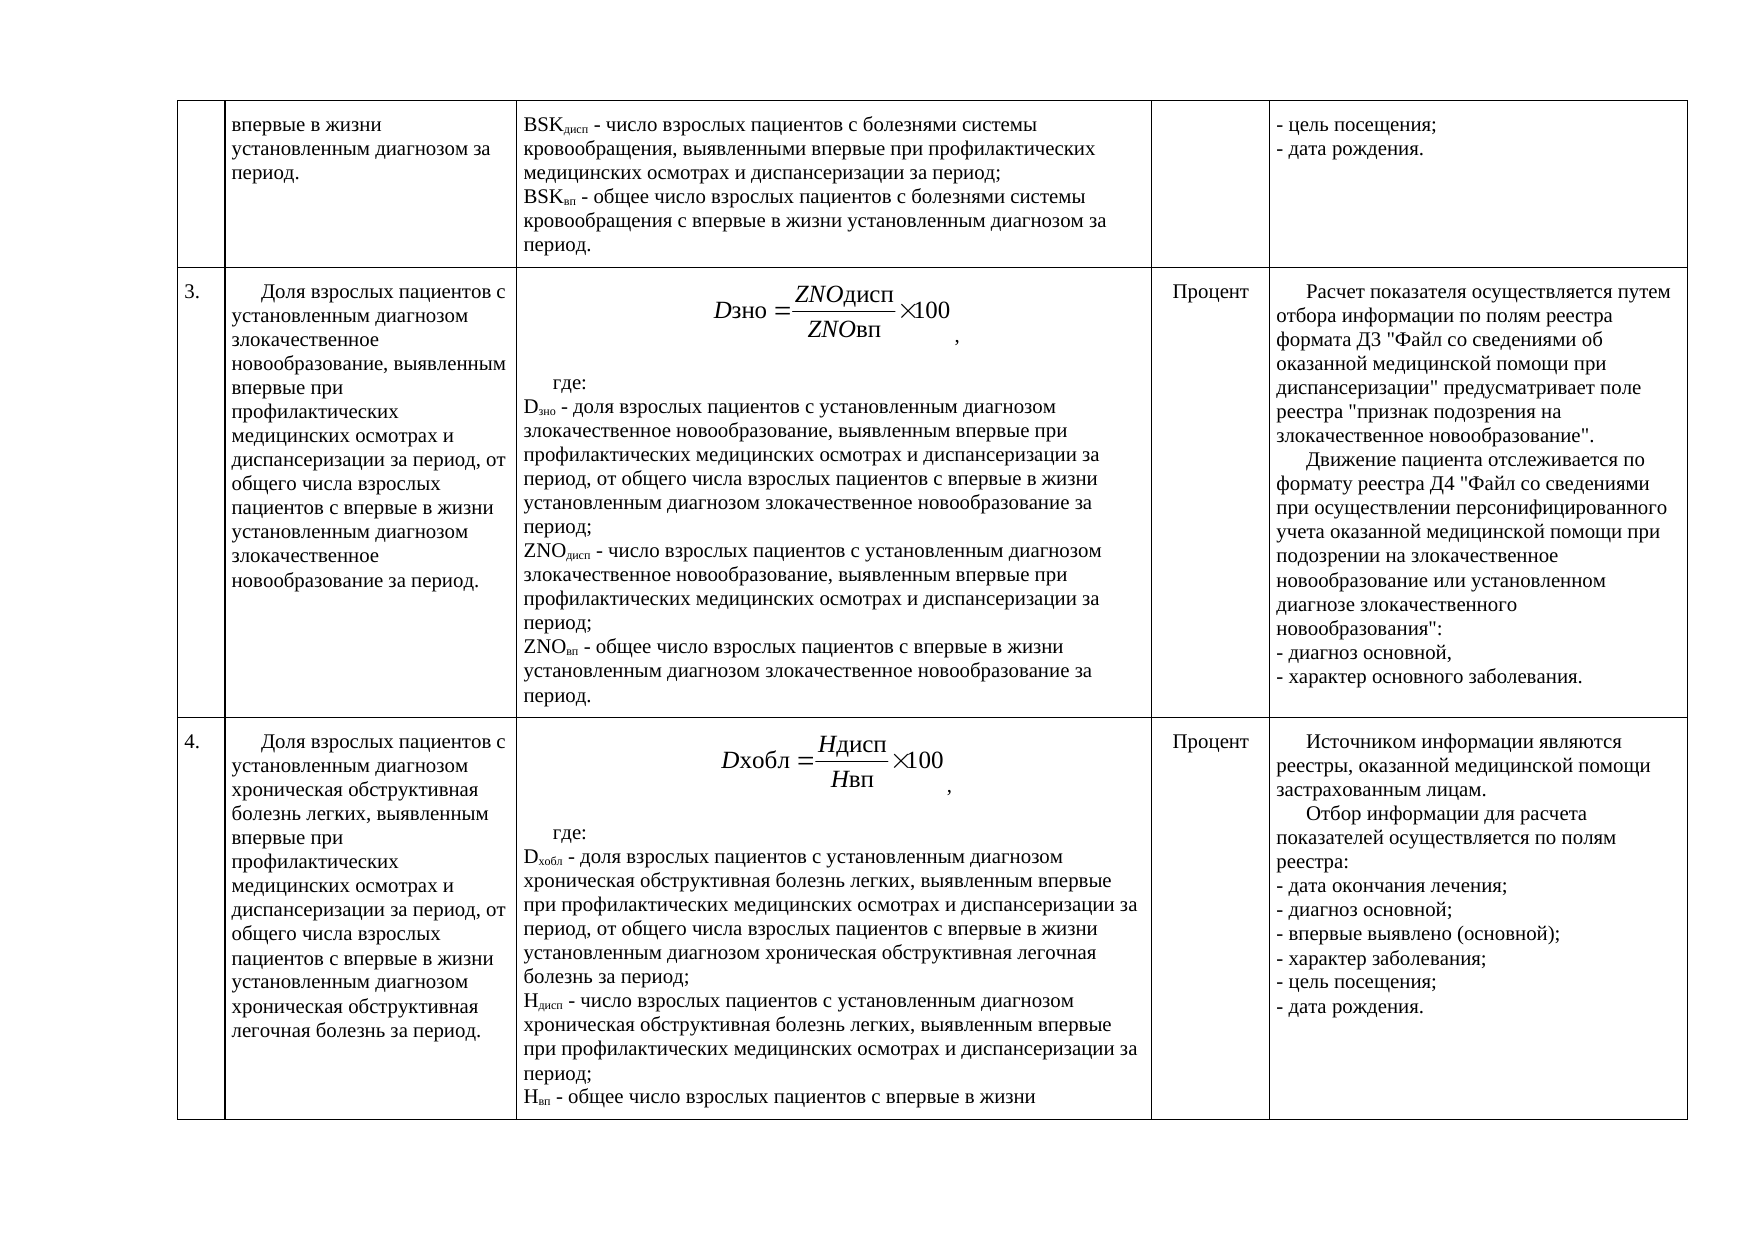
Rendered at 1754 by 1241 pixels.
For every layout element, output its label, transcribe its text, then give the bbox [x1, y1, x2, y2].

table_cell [517, 101, 1151, 267]
table_cell Расчет показателя осуществляется путем отбора информации по полям реестра формата Д3 "Файл со сведениями об оказанной медицинской помощи при диспансеризации" предусматривает поле реестра "признак подозрения на злокачественное новообразование". Движение пациента отслеживается по формату реестра Д4 "Файл со сведениями при осуществлении персонифицированного учета оказанной медицинской помощи при подозрении на злокачественное новообразование или установленном диагнозе злокачественного новообразования": - диагноз основной, - характер основного заболевания. [1270, 268, 1687, 717]
table_cell Процент [1152, 268, 1269, 717]
table_cell Доля взрослых пациентов с установленным диагнозом злокачественное новообразование, выявленным впервые при профилактических медицинских осмотрах и диспансеризации за период, от общего числа взрослых пациентов с впервые в жизни установленным диагнозом злокачественное новообразование за период. [226, 268, 516, 717]
table_cell Доля взрослых пациентов с установленным диагнозом хроническая обструктивная болезнь легких, выявленным впервые при профилактических медицинских осмотрах и диспансеризации за период, от общего числа взрослых пациентов с впервые в жизни установленным диагнозом хроническая обструктивная легочная болезнь за период. [226, 718, 516, 1119]
table_cell 4. [178, 718, 224, 1119]
table_cell 3. [178, 268, 224, 717]
table_cell , [517, 268, 1151, 358]
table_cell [517, 808, 1151, 1119]
table_cell где: Dзно - доля взрослых пациентов с установленным диагнозом злокачественное новообразование, выявленным впервые при профилактических медицинских осмотрах и диспансеризации за период, от общего числа взрослых пациентов с впервые в жизни установленным диагнозом злокачественное новообразование за период; ZNOдисп - число взрослых пациентов с установленным диагнозом злокачественное новообразование, выявленным впервые при профилактических медицинских осмотрах и диспансеризации за период; ZNOвп - общее число взрослых пациентов с впервые в жизни установленным диагнозом злокачественное новообразование за период. [517, 358, 1151, 717]
table_cell , [517, 718, 1151, 808]
table_cell Процент [1152, 718, 1269, 1119]
